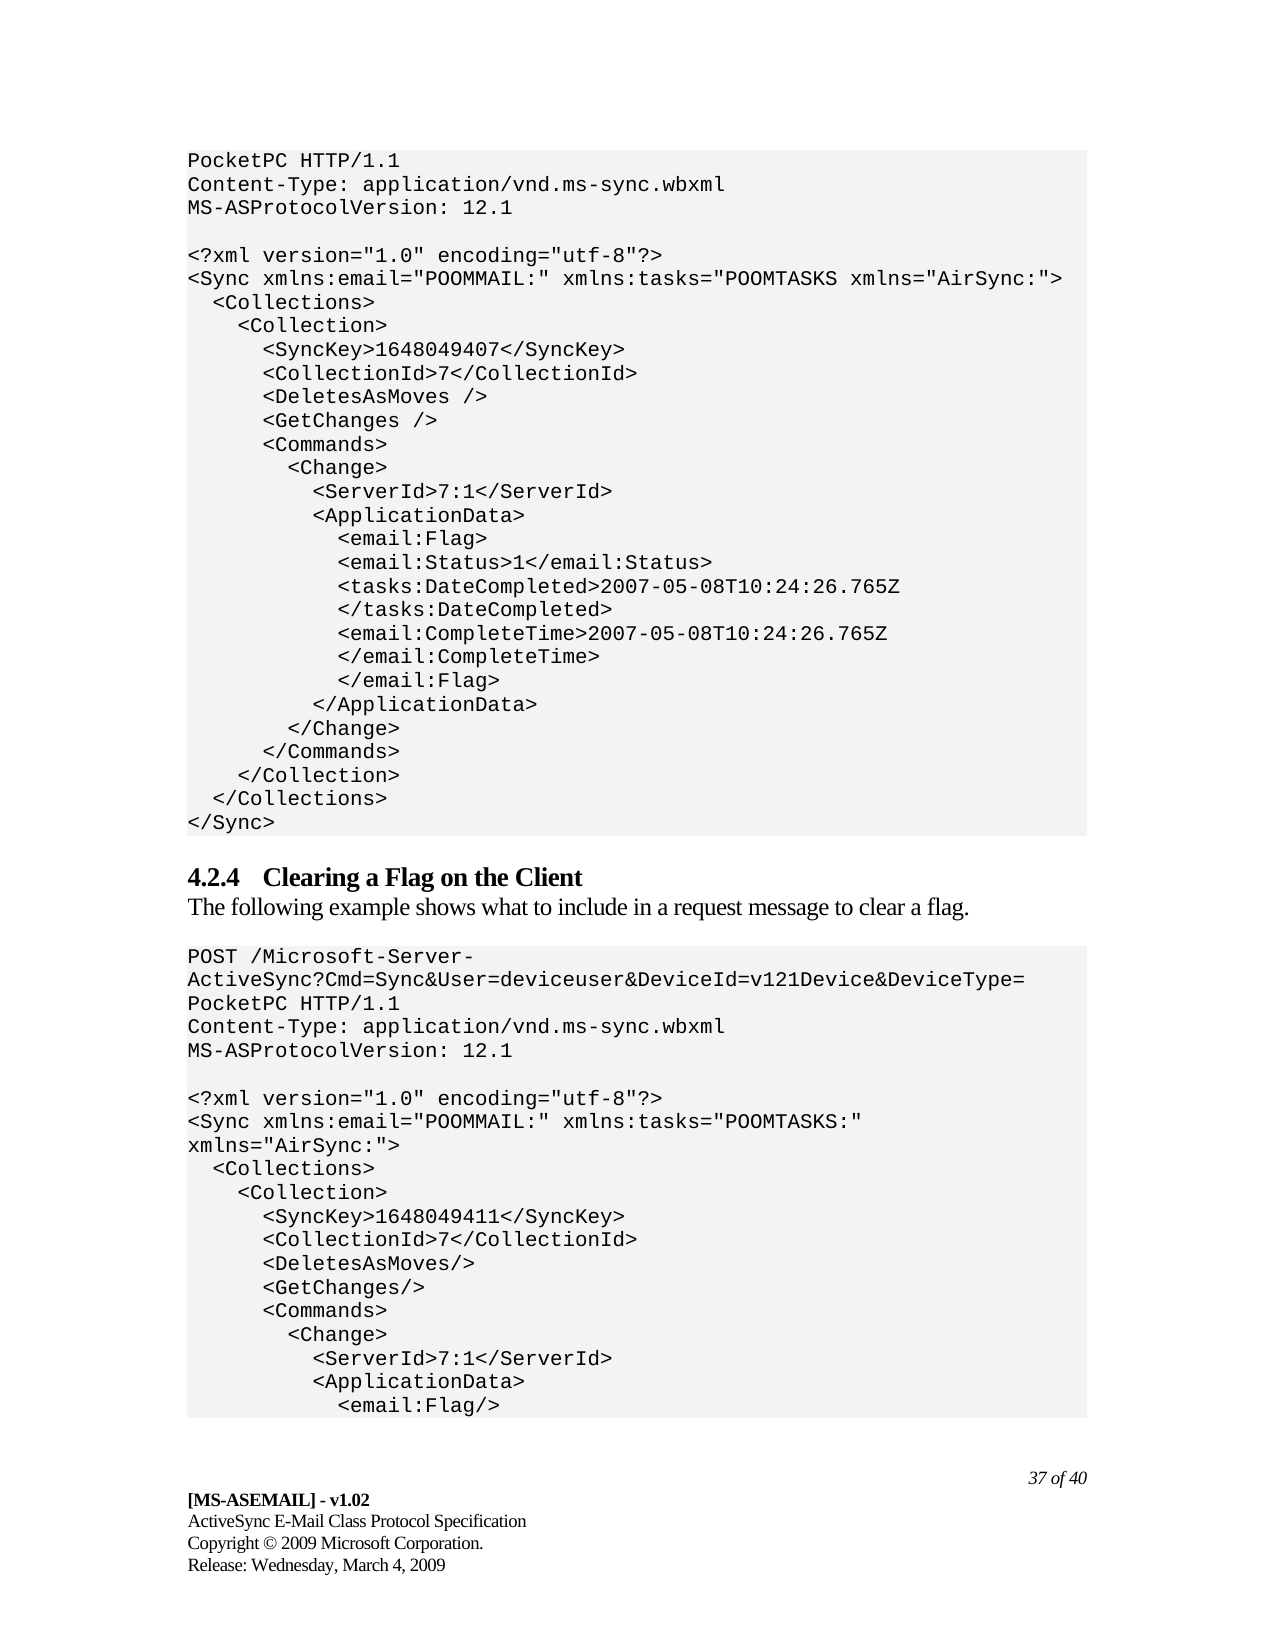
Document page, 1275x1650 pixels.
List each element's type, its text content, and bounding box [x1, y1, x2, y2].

text <email:Flag> [187, 528, 1087, 552]
text <Collections> [187, 292, 1087, 316]
text </ApplicationData> [187, 694, 1087, 717]
text <SyncKey>1648049407</SyncKey> [187, 339, 1087, 363]
text <DeletesAsMoves/> [187, 1253, 1087, 1277]
text xmlns="AirSync:"> [187, 1135, 1087, 1158]
text <DeletesAsMoves /> [187, 386, 1087, 410]
text <GetChanges /> [187, 410, 1087, 434]
subtitle Clearing a Flag on the Client [187, 861, 1087, 892]
text <CollectionId>7</CollectionId> [187, 1229, 1087, 1253]
text Content-Type: application/vnd.ms-sync.wbxml [187, 174, 1087, 197]
text POST /Microsoft-Server- [187, 946, 1087, 969]
text ActiveSync?Cmd=Sync&User=deviceuser&DeviceId=v121Device&DeviceType= [187, 969, 1087, 993]
text <email:CompleteTime>2007-05-08T10:24:26.765Z [187, 623, 1087, 647]
text <tasks:DateCompleted>2007-05-08T10:24:26.765Z [187, 576, 1087, 599]
text <Sync xmlns:email="POOMMAIL:" xmlns:tasks="POOMTASKS xmlns="AirSync:"> [187, 268, 1087, 292]
text MS-ASProtocolVersion: 12.1 [187, 197, 1087, 221]
text </Commands> [187, 741, 1087, 765]
text <Change> [187, 457, 1087, 481]
text <SyncKey>1648049411</SyncKey> [187, 1206, 1087, 1229]
text <Sync xmlns:email="POOMMAIL:" xmlns:tasks="POOMTASKS:" [187, 1111, 1087, 1135]
text <Collections> [187, 1158, 1087, 1182]
text <Collection> [187, 316, 1087, 339]
text Content-Type: application/vnd.ms-sync.wbxml [187, 1017, 1087, 1040]
text </email:Flag> [187, 670, 1087, 694]
text <ServerId>7:1</ServerId> [187, 481, 1087, 505]
text </Sync> [187, 812, 1087, 836]
text PocketPC HTTP/1.1 [187, 993, 1087, 1017]
text PocketPC HTTP/1.1 [187, 150, 1087, 174]
text <Collection> [187, 1182, 1087, 1206]
text <?xml version="1.0" encoding="utf-8"?> [187, 1087, 1087, 1111]
text <?xml version="1.0" encoding="utf-8"?> [187, 244, 1087, 268]
text <ApplicationData> [187, 505, 1087, 528]
text </Collections> [187, 788, 1087, 812]
text <ServerId>7:1</ServerId> [187, 1348, 1087, 1371]
text </Change> [187, 717, 1087, 741]
text <ApplicationData> [187, 1371, 1087, 1395]
text </tasks:DateCompleted> [187, 599, 1087, 623]
text <Commands> [187, 434, 1087, 457]
text MS-ASProtocolVersion: 12.1 [187, 1040, 1087, 1064]
text <CollectionId>7</CollectionId> [187, 363, 1087, 386]
text </Collection> [187, 765, 1087, 788]
text <email:Status>1</email:Status> [187, 552, 1087, 576]
text <GetChanges/> [187, 1277, 1087, 1300]
text <Commands> [187, 1300, 1087, 1324]
text <email:Flag/> [187, 1395, 1087, 1418]
text The following example shows what to include in a request message to clear a flag. [187, 892, 1087, 921]
text <Change> [187, 1324, 1087, 1348]
text </email:CompleteTime> [187, 647, 1087, 670]
